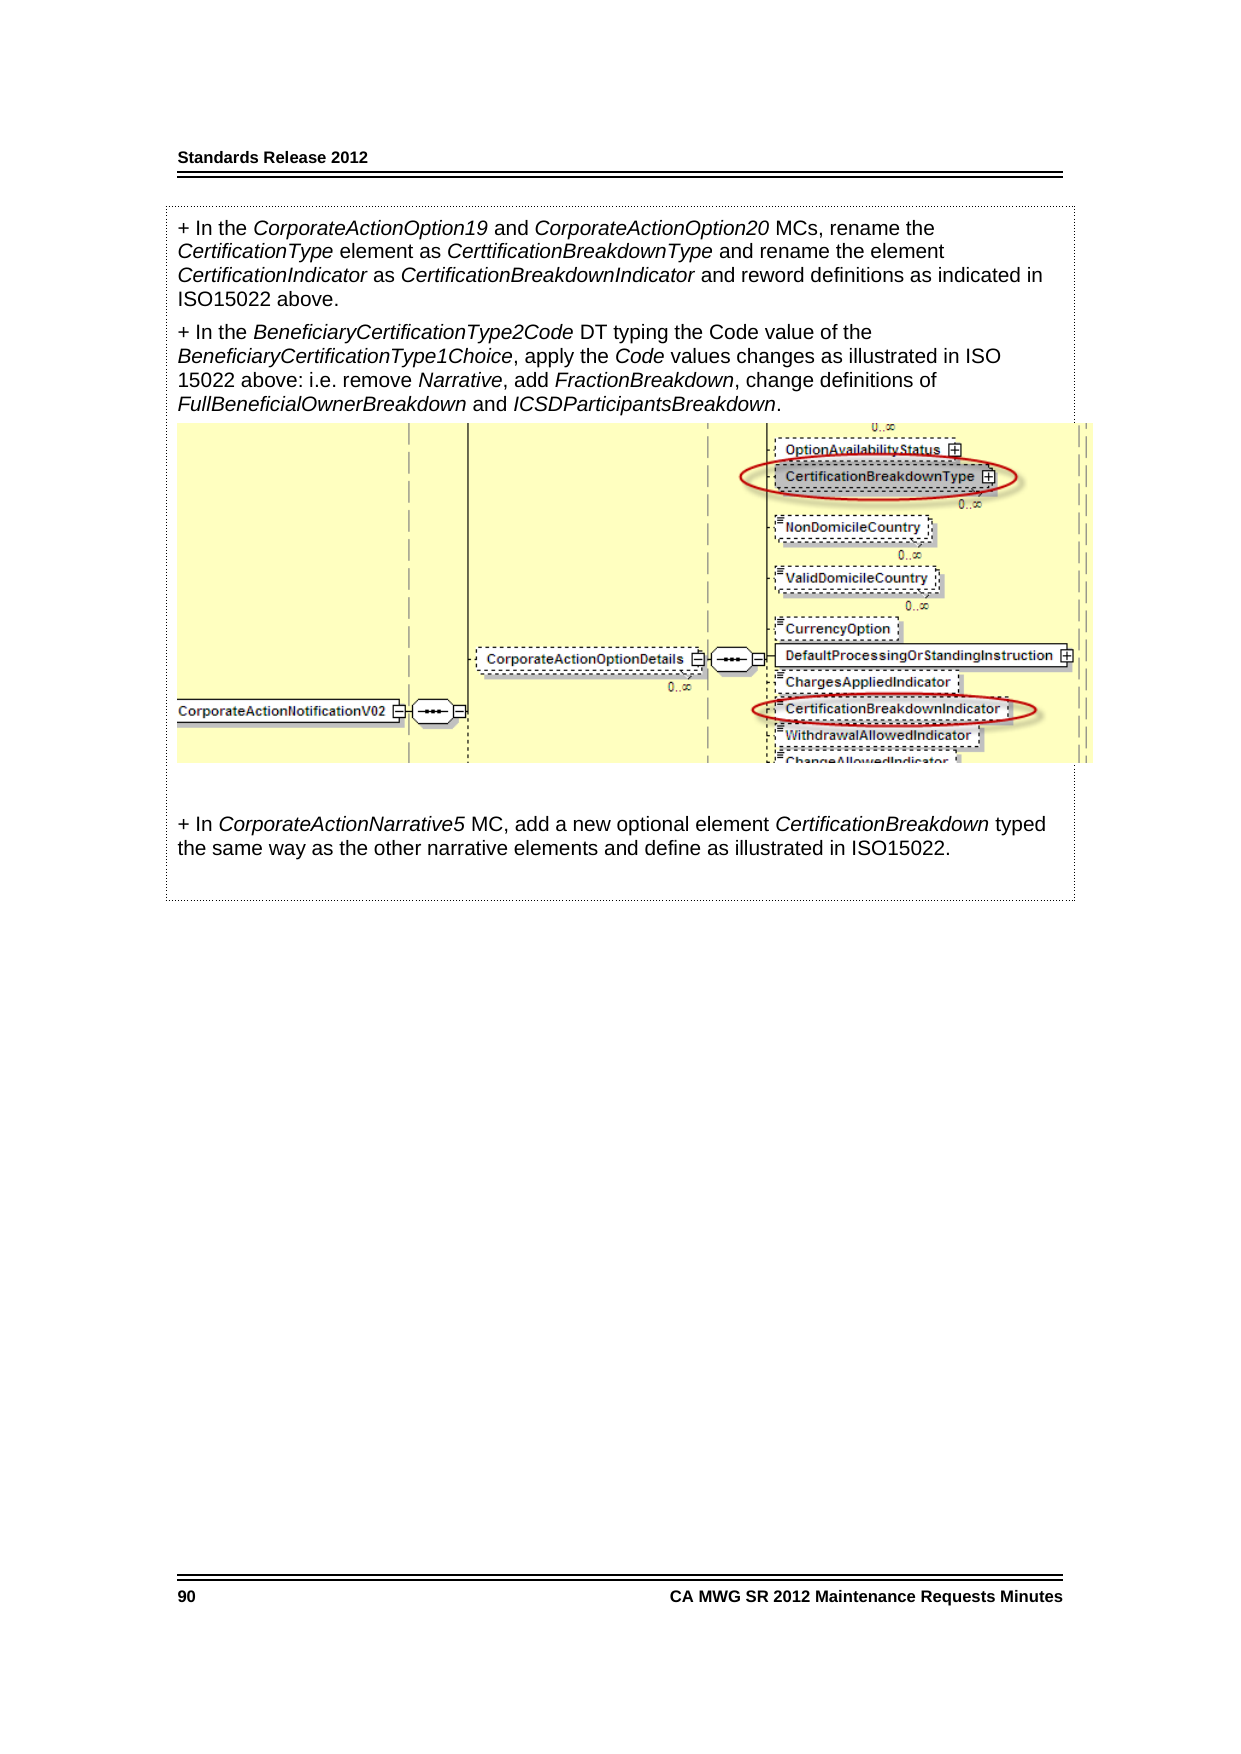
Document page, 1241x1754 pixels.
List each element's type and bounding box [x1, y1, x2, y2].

table_cell [166, 206, 1074, 900]
picture [177, 423, 1093, 763]
